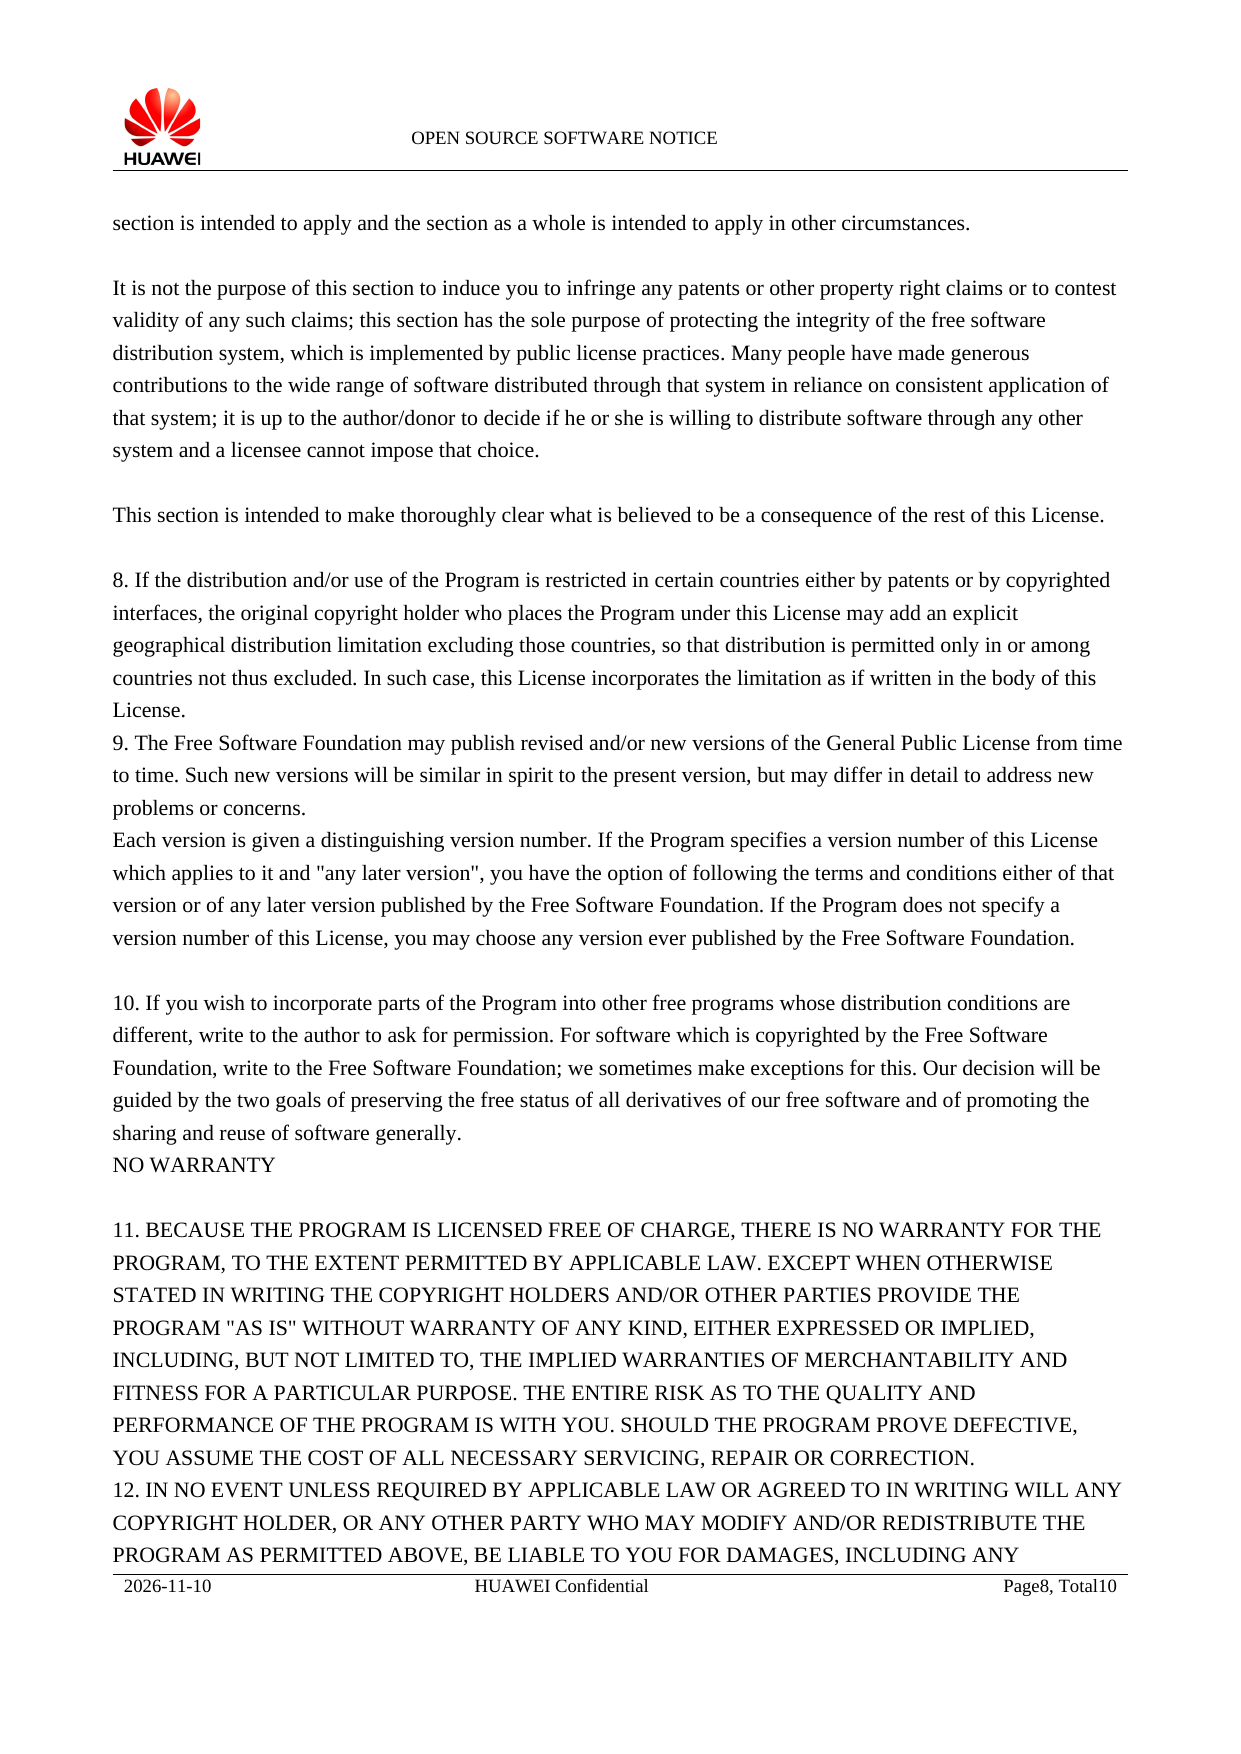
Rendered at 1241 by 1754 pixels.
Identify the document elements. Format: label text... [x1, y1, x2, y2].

picture [124, 88, 201, 165]
